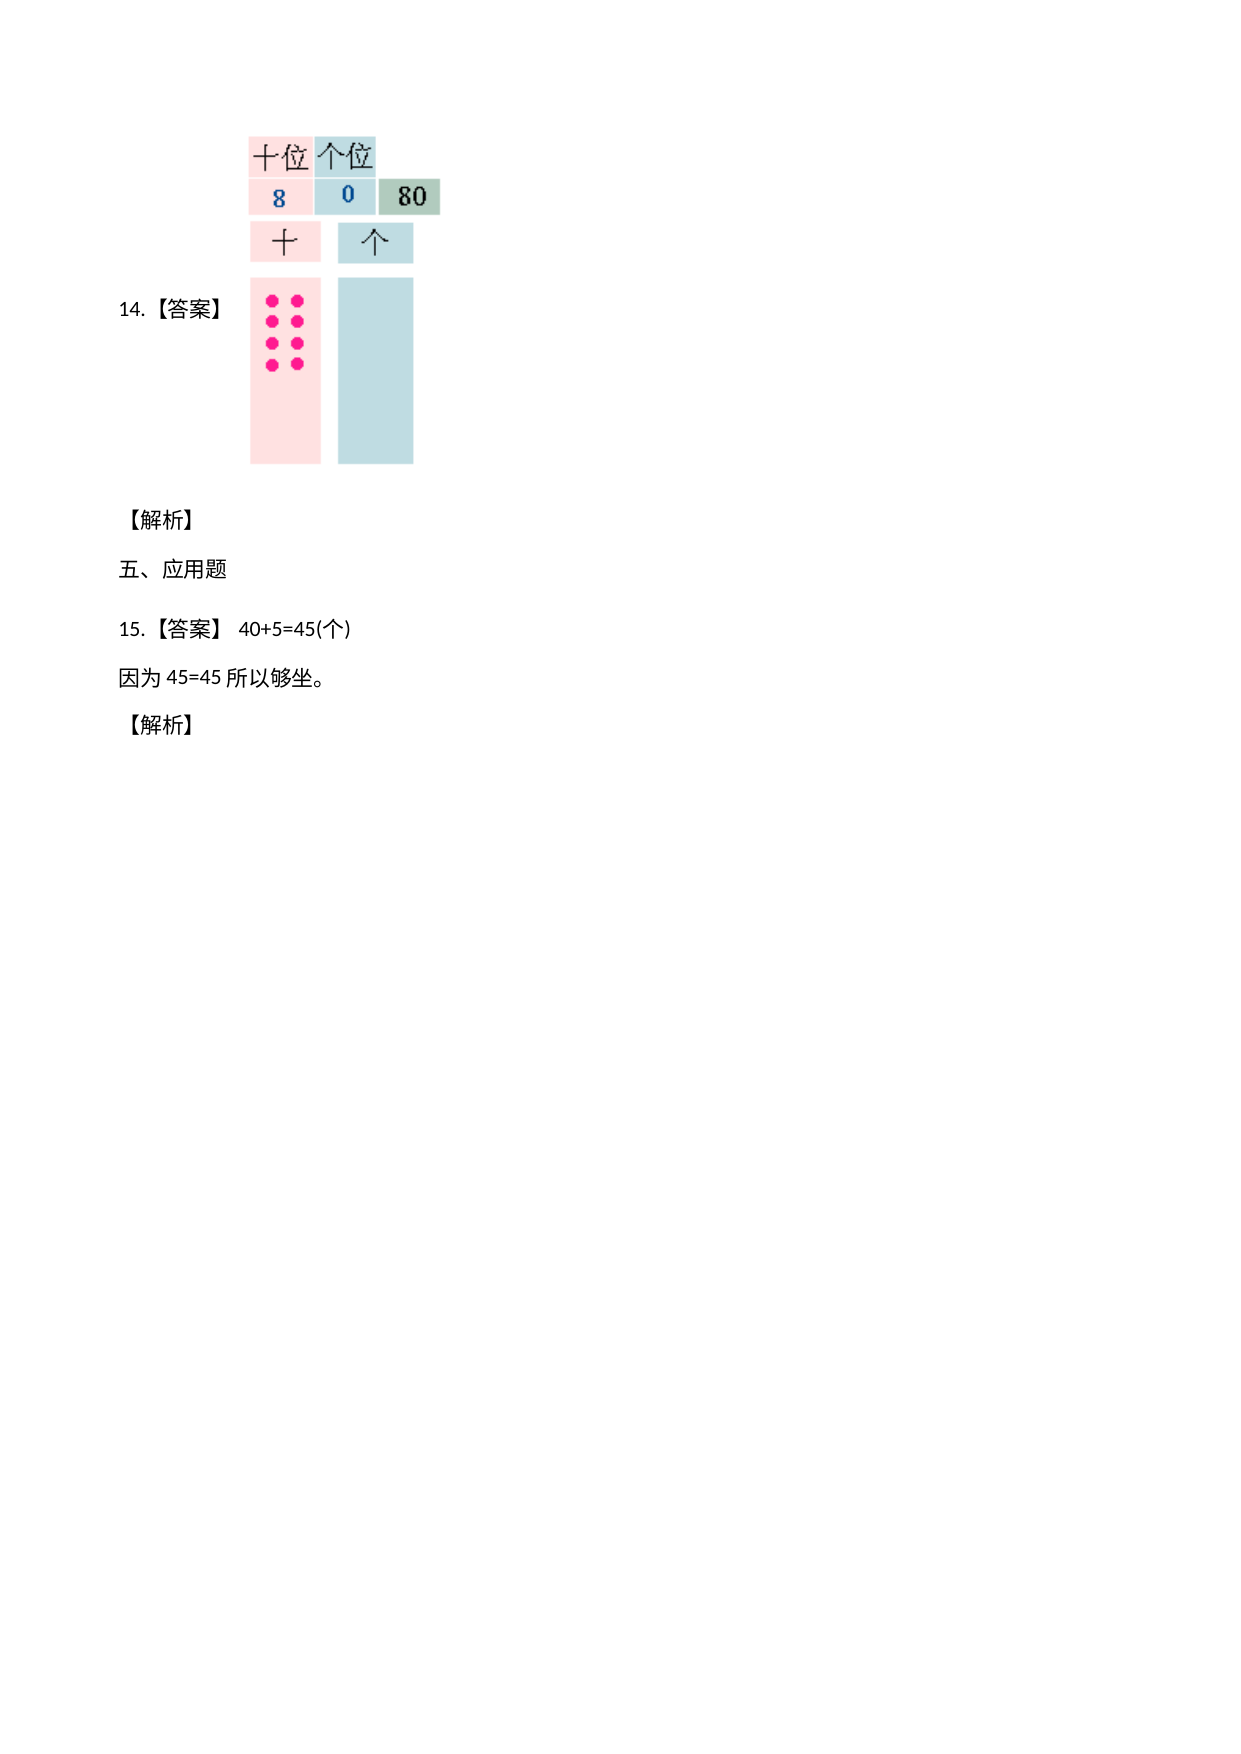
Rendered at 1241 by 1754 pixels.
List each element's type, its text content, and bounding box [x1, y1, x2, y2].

text 14.【答案】 [118, 129, 1122, 487]
text 【解析】 [118, 709, 1122, 741]
text 五、应用题 [118, 551, 1122, 584]
text 因为45=45所以够坐。 [118, 660, 1122, 693]
picture [238, 129, 445, 469]
text 15.【答案】 40+5=45(个) [118, 612, 1122, 644]
text 【解析】 [118, 503, 1122, 535]
